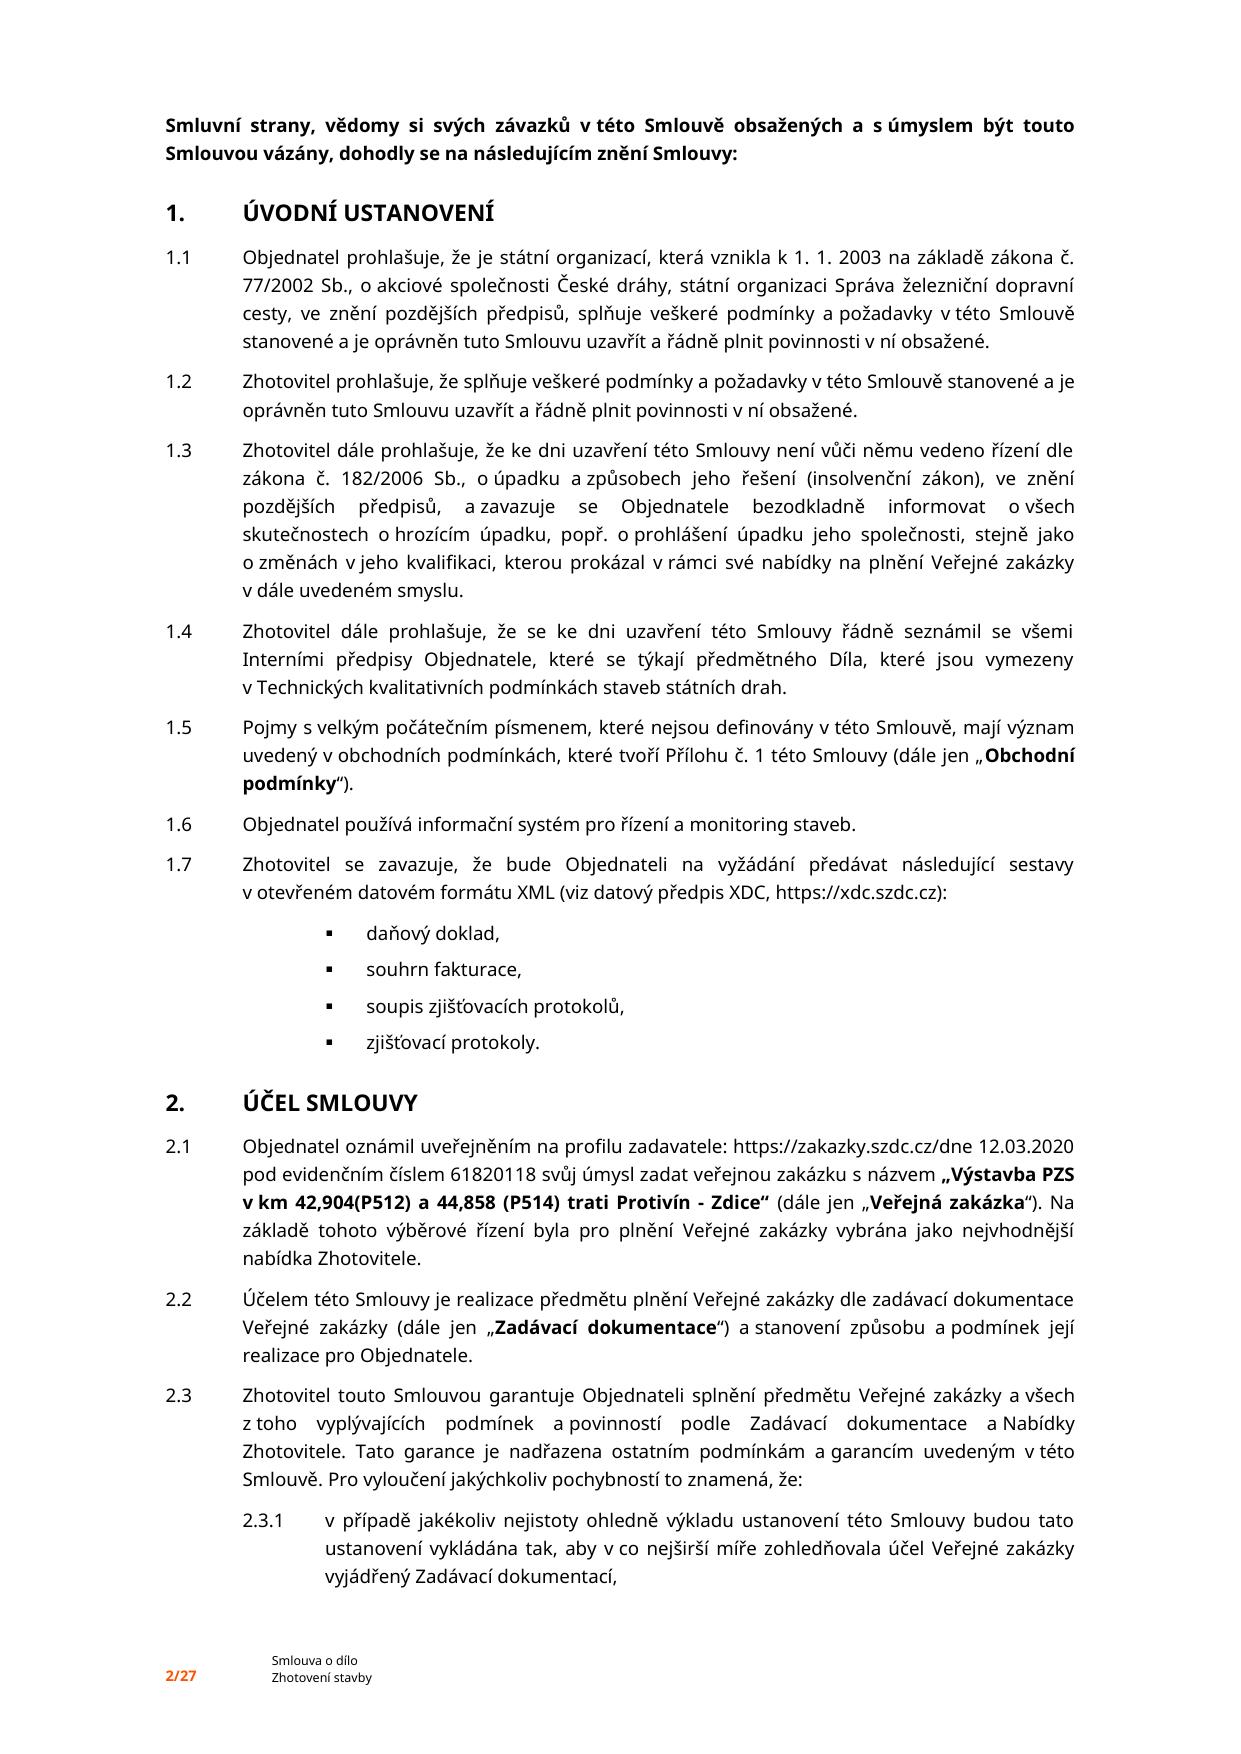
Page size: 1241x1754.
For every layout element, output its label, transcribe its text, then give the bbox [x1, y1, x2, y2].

text Zhotovitel se zavazuje, že bude Objednateli na vyžádání předávat následující sestavy v otevřeném datovém formátu XML (viz datový předpis XDC, https://xdc.szdc.cz): [165, 852, 1075, 905]
text Zhotovitel prohlašuje, že splňuje veškeré podmínky a požadavky v této Smlouvě stanovené a je oprávněn tuto Smlouvu uzavřít a řádně plnit povinnosti v ní obsažené. [165, 369, 1075, 422]
text Pojmy s velkým počátečním písmenem, které nejsou definovány v této Smlouvě, mají význam uvedený v obchodních podmínkách, které tvoří Přílohu č. 1 této Smlouvy (dále jen „Obchodní podmínky“). [165, 714, 1075, 796]
text soupis zjišťovacích protokolů, [325, 993, 1075, 1018]
text ÚČEL SMLOUVY [165, 1086, 1075, 1118]
text zjišťovací protokoly. [325, 1029, 1075, 1055]
text Zhotovitel dále prohlašuje, že se ke dni uzavření této Smlouvy řádně seznámil se všemi Interními předpisy Objednatele, které se týkají předmětného Díla, které jsou vymezeny v Technických kvalitativních podmínkách staveb státních drah. [165, 618, 1075, 699]
text souhrn fakturace, [325, 957, 1075, 982]
text v případě jakékoliv nejistoty ohledně výkladu ustanovení této Smlouvy budou tato ustanovení vykládána tak, aby v co nejširší míře zohledňovala účel Veřejné zakázky vyjádřený Zadávací dokumentací, [242, 1507, 1075, 1589]
text Objednatel používá informační systém pro řízení a monitoring staveb. [165, 811, 1075, 837]
text Objednatel prohlašuje, že je státní organizací, která vznikla k 1. 1. 2003 na základě zákona č. 77/2002 Sb., o akciové společnosti České dráhy, státní organizaci Správa železniční dopravní cesty, ve znění pozdějších předpisů, splňuje veškeré podmínky a požadavky v této Smlouvě stanovené a je oprávněn tuto Smlouvu uzavřít a řádně plnit povinnosti v ní obsažené. [165, 244, 1075, 354]
text Smluvní strany, vědomy si svých závazků v této Smlouvě obsažených a s úmyslem být touto Smlouvou vázány, dohodly se na následujícím znění Smlouvy: [165, 112, 1075, 166]
text ÚVODNÍ USTANOVENÍ [165, 197, 1075, 229]
text Účelem této Smlouvy je realizace předmětu plnění Veřejné zakázky dle zadávací dokumentace Veřejné zakázky (dále jen „Zadávací dokumentace“) a stanovení způsobu a podmínek její realizace pro Objednatele. [165, 1286, 1075, 1367]
text daňový doklad, [325, 920, 1075, 946]
text Zhotovitel touto Smlouvou garantuje Objednateli splnění předmětu Veřejné zakázky a všech z toho vyplývajících podmínek a povinností podle Zadávací dokumentace a Nabídky Zhotovitele. Tato garance je nadřazena ostatním podmínkám a garancím uvedeným v této Smlouvě. Pro vyloučení jakýchkoliv pochybností to znamená, že: [165, 1382, 1075, 1492]
text Zhotovitel dále prohlašuje, že ke dni uzavření této Smlouvy není vůči němu vedeno řízení dle zákona č. 182/2006 Sb., o úpadku a způsobech jeho řešení (insolvenční zákon), ve znění pozdějších předpisů, a zavazuje se Objednatele bezodkladně informovat o všech skutečnostech o hrozícím úpadku, popř. o prohlášení úpadku jeho společnosti, stejně jako o změnách v jeho kvalifikaci, kterou prokázal v rámci své nabídky na plnění Veřejné zakázky v dále uvedeném smyslu. [165, 437, 1075, 603]
text Objednatel oznámil uveřejněním na profilu zadavatele: https://zakazky.szdc.cz/dne 12.03.2020 pod evidenčním číslem 61820118 svůj úmysl zadat veřejnou zakázku s názvem „Výstavba PZS v km 42,904(P512) a 44,858 (P514) trati Protivín - Zdice“ (dále jen „Veřejná zakázka“). Na základě tohoto výběrové řízení byla pro plnění Veřejné zakázky vybrána jako nejvhodnější nabídka Zhotovitele. [165, 1133, 1075, 1271]
